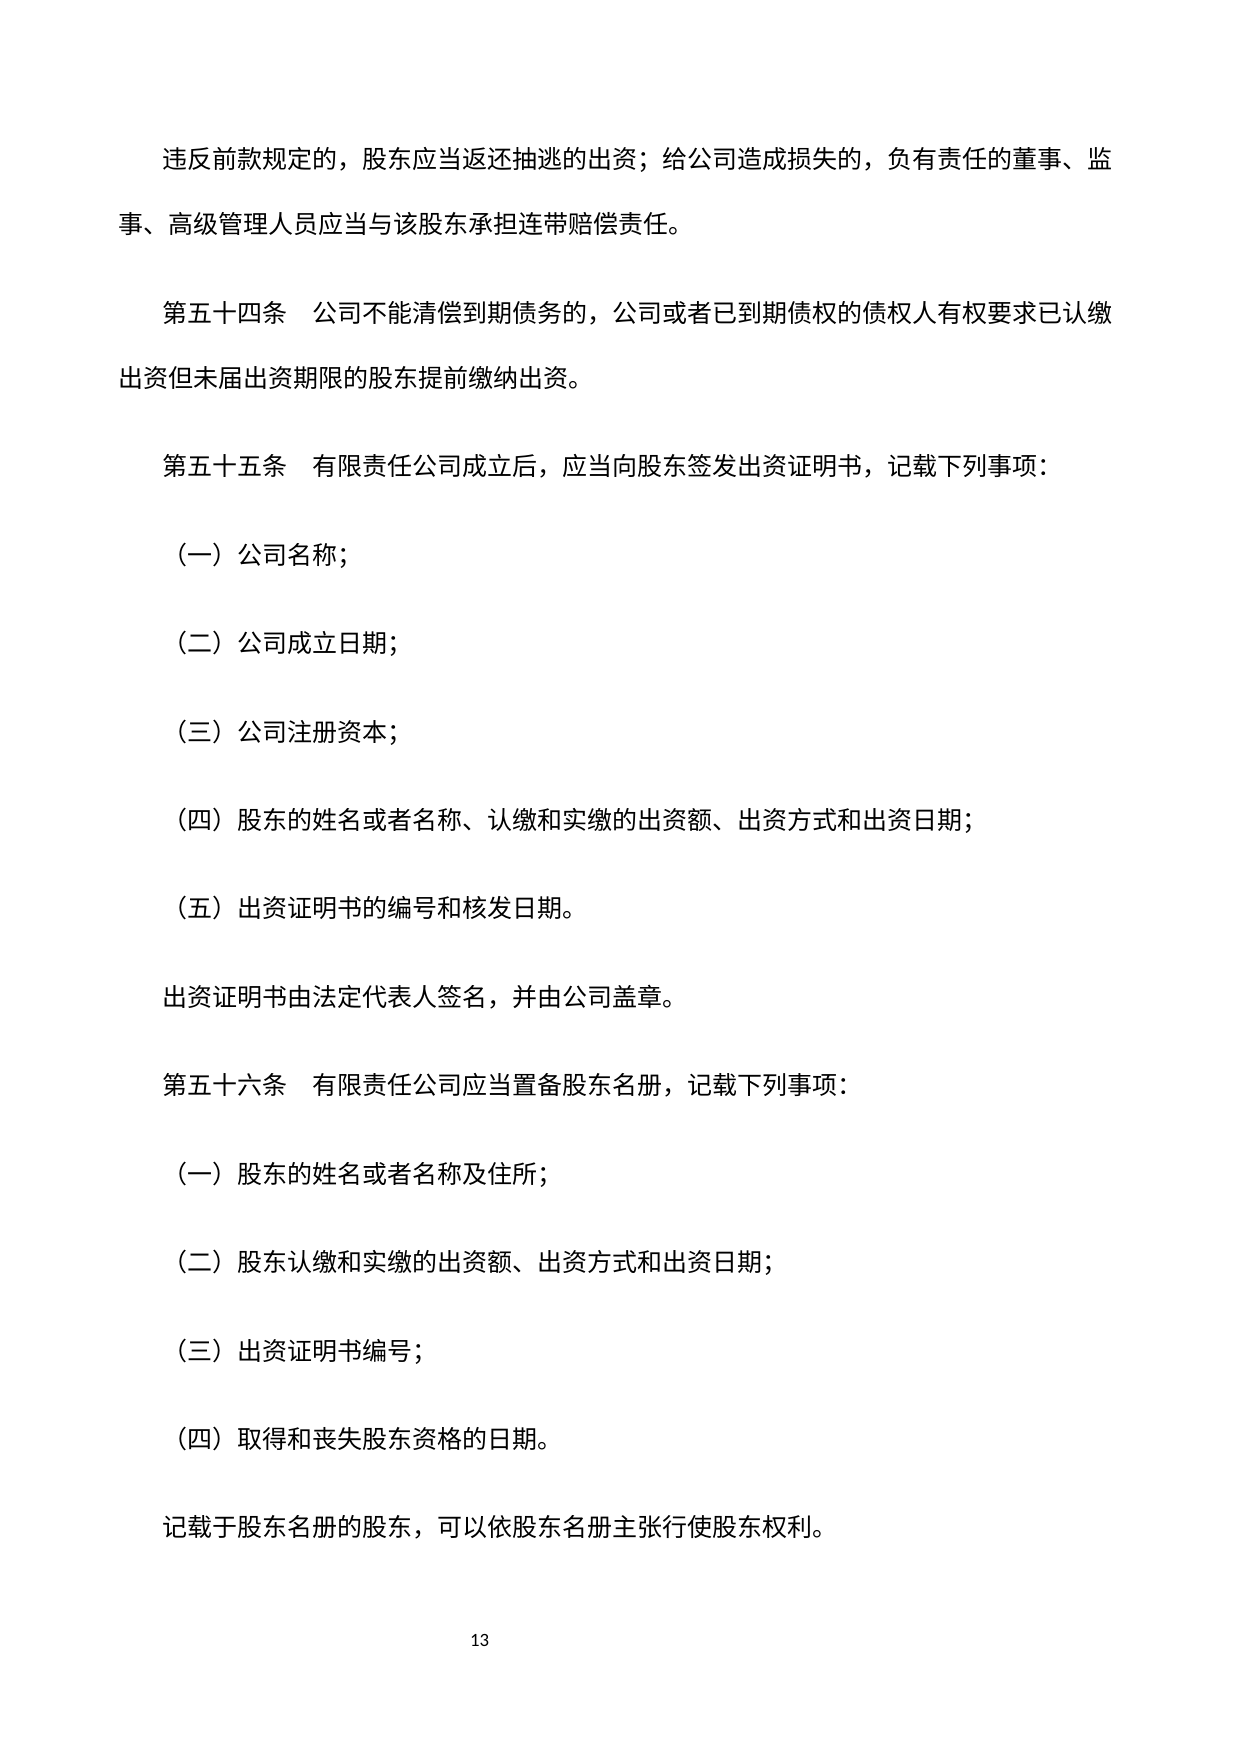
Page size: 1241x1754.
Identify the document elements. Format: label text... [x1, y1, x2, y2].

text （二）股东认缴和实缴的出资额、出资方式和出资日期； [118, 1228, 1122, 1293]
text 出资证明书由法定代表人签名，并由公司盖章。 [118, 963, 1122, 1028]
text （二）公司成立日期； [118, 609, 1122, 674]
text 违反前款规定的，股东应当返还抽逃的出资；给公司造成损失的，负有责任的董事、监事、高级管理人员应当与该股东承担连带赔偿责任。 [118, 125, 1122, 255]
text 第五十五条 有限责任公司成立后，应当向股东签发出资证明书，记载下列事项： [118, 432, 1122, 497]
text 第五十四条 公司不能清偿到期债务的，公司或者已到期债权的债权人有权要求已认缴出资但未届出资期限的股东提前缴纳出资。 [118, 279, 1122, 409]
text （一）股东的姓名或者名称及住所； [118, 1140, 1122, 1205]
text （四）取得和丧失股东资格的日期。 [118, 1405, 1122, 1470]
text 记载于股东名册的股东，可以依股东名册主张行使股东权利。 [118, 1493, 1122, 1558]
text （三）公司注册资本； [118, 698, 1122, 763]
text （一）公司名称； [118, 521, 1122, 586]
text （四）股东的姓名或者名称、认缴和实缴的出资额、出资方式和出资日期； [118, 786, 1122, 851]
text 第五十六条 有限责任公司应当置备股东名册，记载下列事项： [118, 1051, 1122, 1116]
text （五）出资证明书的编号和核发日期。 [118, 874, 1122, 939]
text （三）出资证明书编号； [118, 1317, 1122, 1382]
